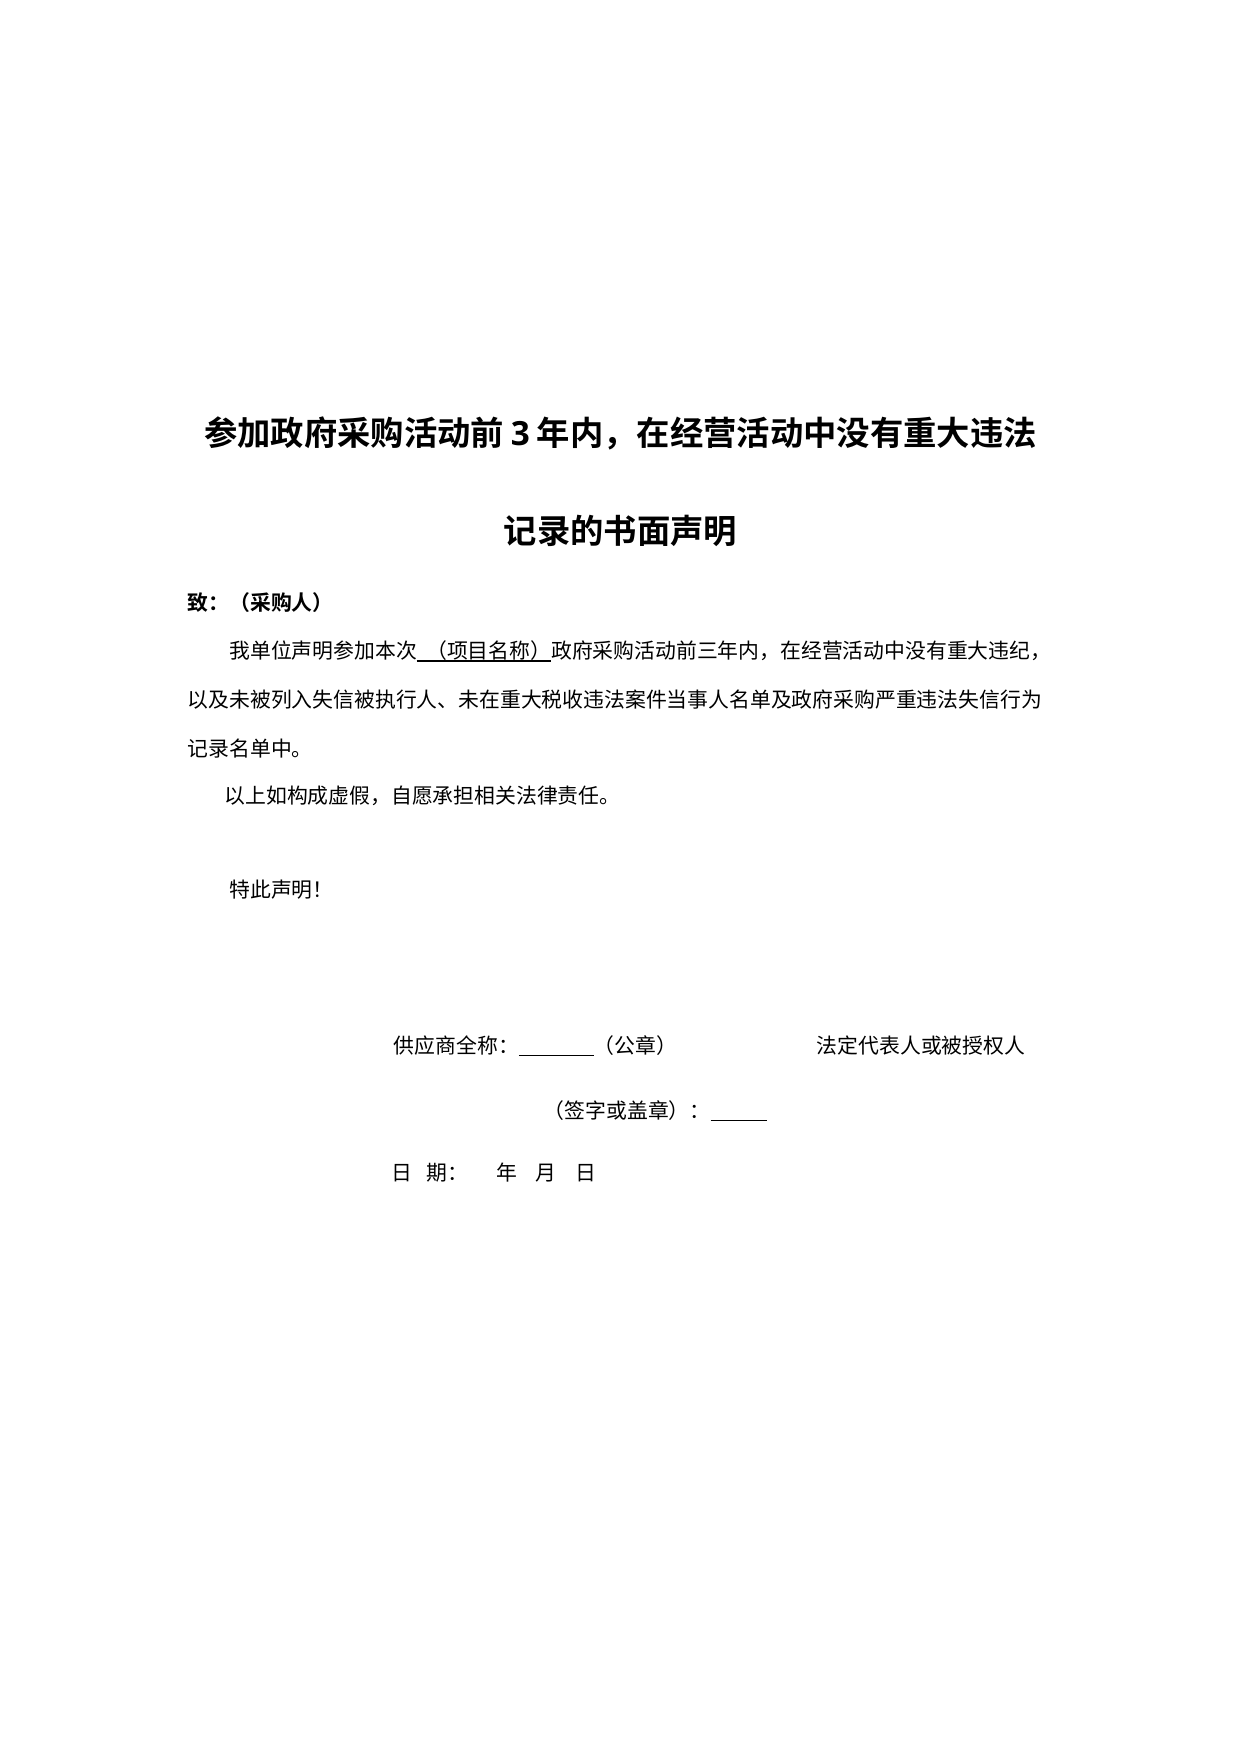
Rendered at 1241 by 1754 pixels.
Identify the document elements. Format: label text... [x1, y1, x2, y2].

text 参加政府采购活动前3年内，在经营活动中没有重大违法记录的书面声明 [187, 399, 1053, 561]
text 供应商全称： （公章） 法定代表人或被授权人（签字或盖章）： [231, 1028, 1053, 1125]
text 以上如构成虚假，自愿承担相关法律责任。 [187, 778, 1053, 811]
text 致：（采购人） [187, 586, 1053, 618]
text 特此声明！ [187, 872, 1053, 905]
text 日 期： 年 月 日 [187, 1155, 1053, 1188]
text 我单位声明参加本次 （项目名称）政府采购活动前三年内，在经营活动中没有重大违纪，以及未被列入失信被执行人、未在重大税收违法案件当事人名单及政府采购严重违法失信行为记录名单中。 [187, 633, 1053, 763]
